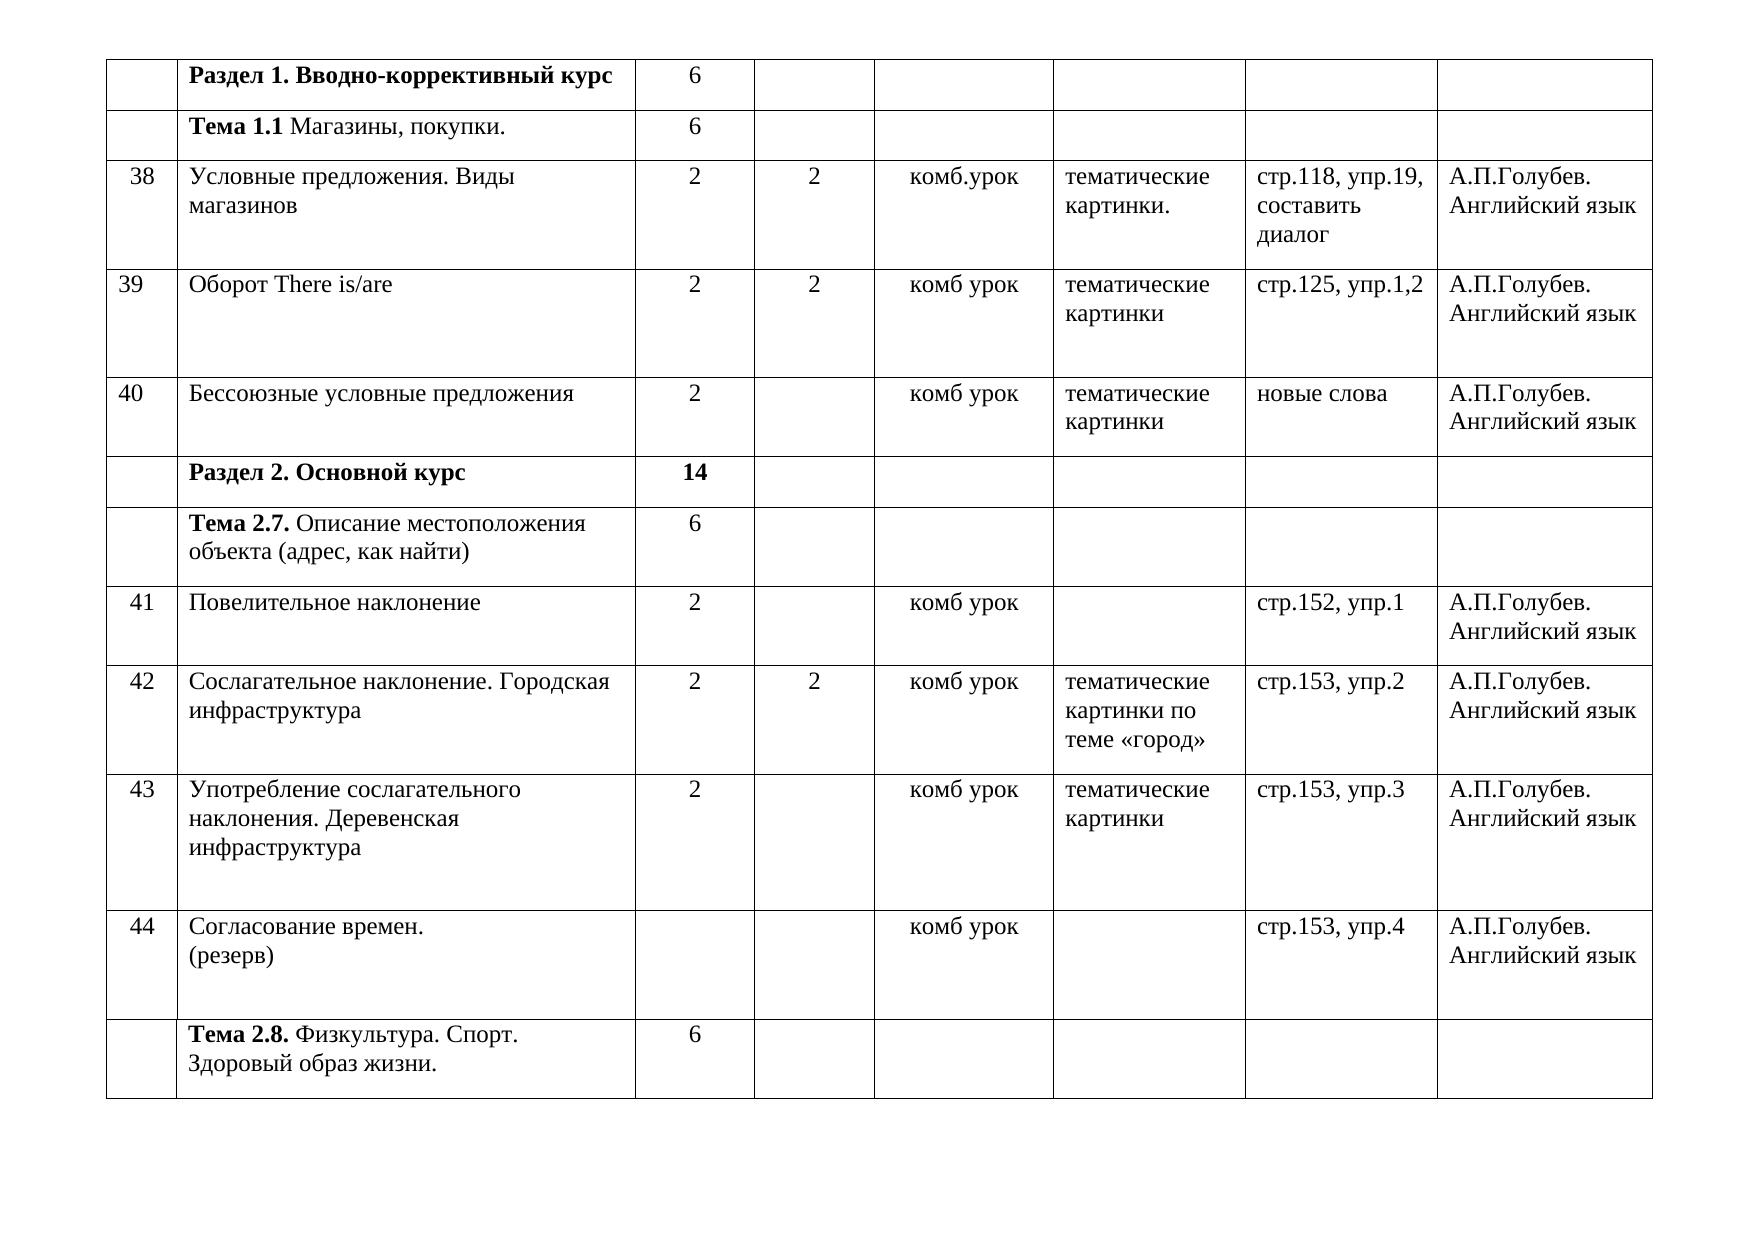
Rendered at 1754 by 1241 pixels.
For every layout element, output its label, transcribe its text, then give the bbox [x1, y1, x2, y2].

table_cell Бессоюзные условные предложения [178, 378, 635, 456]
table_cell [755, 60, 874, 110]
table_cell Тема 1.1 Магазины, покупки. [178, 111, 635, 160]
table_cell 40 [107, 378, 177, 456]
table_cell [107, 111, 177, 160]
table_cell [755, 111, 874, 160]
table_cell 39 [107, 270, 177, 377]
table_cell Употребление сослагательного наклонения. Деревенская инфраструктура [178, 775, 635, 910]
table_cell [875, 111, 1053, 160]
table_cell [1246, 1020, 1437, 1098]
table_cell А.П.Голубев. Английский язык [1438, 587, 1652, 665]
table_cell Сослагательное наклонение. Городская инфраструктура [178, 666, 635, 773]
table_cell 43 [107, 775, 177, 910]
table_cell тематические картинки [1054, 775, 1245, 910]
table_cell [1054, 1020, 1245, 1098]
table_cell [1246, 508, 1437, 586]
table_cell стр.153, упр.2 [1246, 666, 1437, 773]
table_cell [1246, 457, 1437, 507]
table_cell [875, 457, 1053, 507]
table_cell 2 [636, 587, 754, 665]
table_cell 6 [636, 60, 754, 110]
table_cell 44 [107, 911, 177, 1018]
table_cell [755, 775, 874, 910]
table_cell А.П.Голубев. Английский язык [1438, 911, 1652, 1018]
table_cell [1438, 60, 1652, 110]
table_cell Тема 2.8. Физкультура. Спорт. Здоровый образ жизни. [177, 1020, 635, 1098]
table_cell [875, 60, 1053, 110]
table_cell [1054, 60, 1245, 110]
table_cell 2 [636, 270, 754, 377]
table_cell [755, 1020, 874, 1098]
table_cell [1438, 457, 1652, 507]
table_cell [1438, 111, 1652, 160]
table_cell [1438, 1020, 1652, 1098]
table_cell тематические картинки. [1054, 161, 1245, 268]
table_cell комб урок [875, 775, 1053, 910]
table_cell [1054, 508, 1245, 586]
table_cell стр.118, упр.19, составить диалог [1246, 161, 1437, 268]
table_cell [875, 508, 1053, 586]
table_cell 6 [636, 111, 754, 160]
table_cell [636, 911, 754, 1018]
table_cell 2 [636, 775, 754, 910]
table_cell [1054, 457, 1245, 507]
table_cell комб урок [875, 270, 1053, 377]
table_cell [107, 508, 177, 586]
table_cell стр.152, упр.1 [1246, 587, 1437, 665]
table_cell тематические картинки [1054, 270, 1245, 377]
table_cell 2 [636, 666, 754, 773]
table_cell 6 [636, 1020, 754, 1098]
table_cell стр.153, упр.4 [1246, 911, 1437, 1018]
table_cell тематические картинки [1054, 378, 1245, 456]
table_cell 6 [636, 508, 754, 586]
table_cell Раздел 1. Вводно-коррективный курс [178, 60, 635, 110]
table_cell 2 [755, 270, 874, 377]
table_cell [755, 587, 874, 665]
table_cell комб.урок [875, 161, 1053, 268]
table_cell А.П.Голубев. Английский язык [1438, 666, 1652, 773]
table_cell А.П.Голубев. Английский язык [1438, 775, 1652, 910]
table_cell 38 [107, 161, 177, 268]
table_cell [107, 1020, 176, 1098]
table_cell стр.125, упр.1,2 [1246, 270, 1437, 377]
table_cell А.П.Голубев. Английский язык [1438, 161, 1652, 268]
table_cell Тема 2.7. Описание местоположения объекта (адрес, как найти) [178, 508, 635, 586]
table_cell 41 [107, 587, 177, 665]
table_cell комб урок [875, 587, 1053, 665]
table_cell 14 [636, 457, 754, 507]
table_cell [1246, 60, 1437, 110]
table_cell тематические картинки по теме «город» [1054, 666, 1245, 773]
table_cell А.П.Голубев. Английский язык [1438, 378, 1652, 456]
table_cell А.П.Голубев. Английский язык [1438, 270, 1652, 377]
table_cell [755, 508, 874, 586]
table_cell [1054, 587, 1245, 665]
table_cell Раздел 2. Основной курс [178, 457, 635, 507]
table_cell [107, 457, 177, 507]
table_cell комб урок [875, 911, 1053, 1018]
table_cell Повелительное наклонение [178, 587, 635, 665]
table_cell 2 [636, 161, 754, 268]
table_cell [875, 1020, 1053, 1098]
table_cell Согласование времен. (резерв) [178, 911, 635, 1018]
table_cell новые слова [1246, 378, 1437, 456]
table_cell [1054, 111, 1245, 160]
table_cell стр.153, упр.3 [1246, 775, 1437, 910]
table_cell комб урок [875, 666, 1053, 773]
table_cell 2 [755, 161, 874, 268]
table_cell Оборот There is/are [178, 270, 635, 377]
table_cell [755, 911, 874, 1018]
table_cell [1246, 111, 1437, 160]
table_cell [755, 378, 874, 456]
table_cell Условные предложения. Виды магазинов [178, 161, 635, 268]
table_cell [107, 60, 177, 110]
table_cell [755, 457, 874, 507]
table_cell 2 [636, 378, 754, 456]
table_cell комб урок [875, 378, 1053, 456]
table_cell [1054, 911, 1245, 1018]
table_cell 42 [107, 666, 177, 773]
table_cell [1438, 508, 1652, 586]
table_cell 2 [755, 666, 874, 773]
